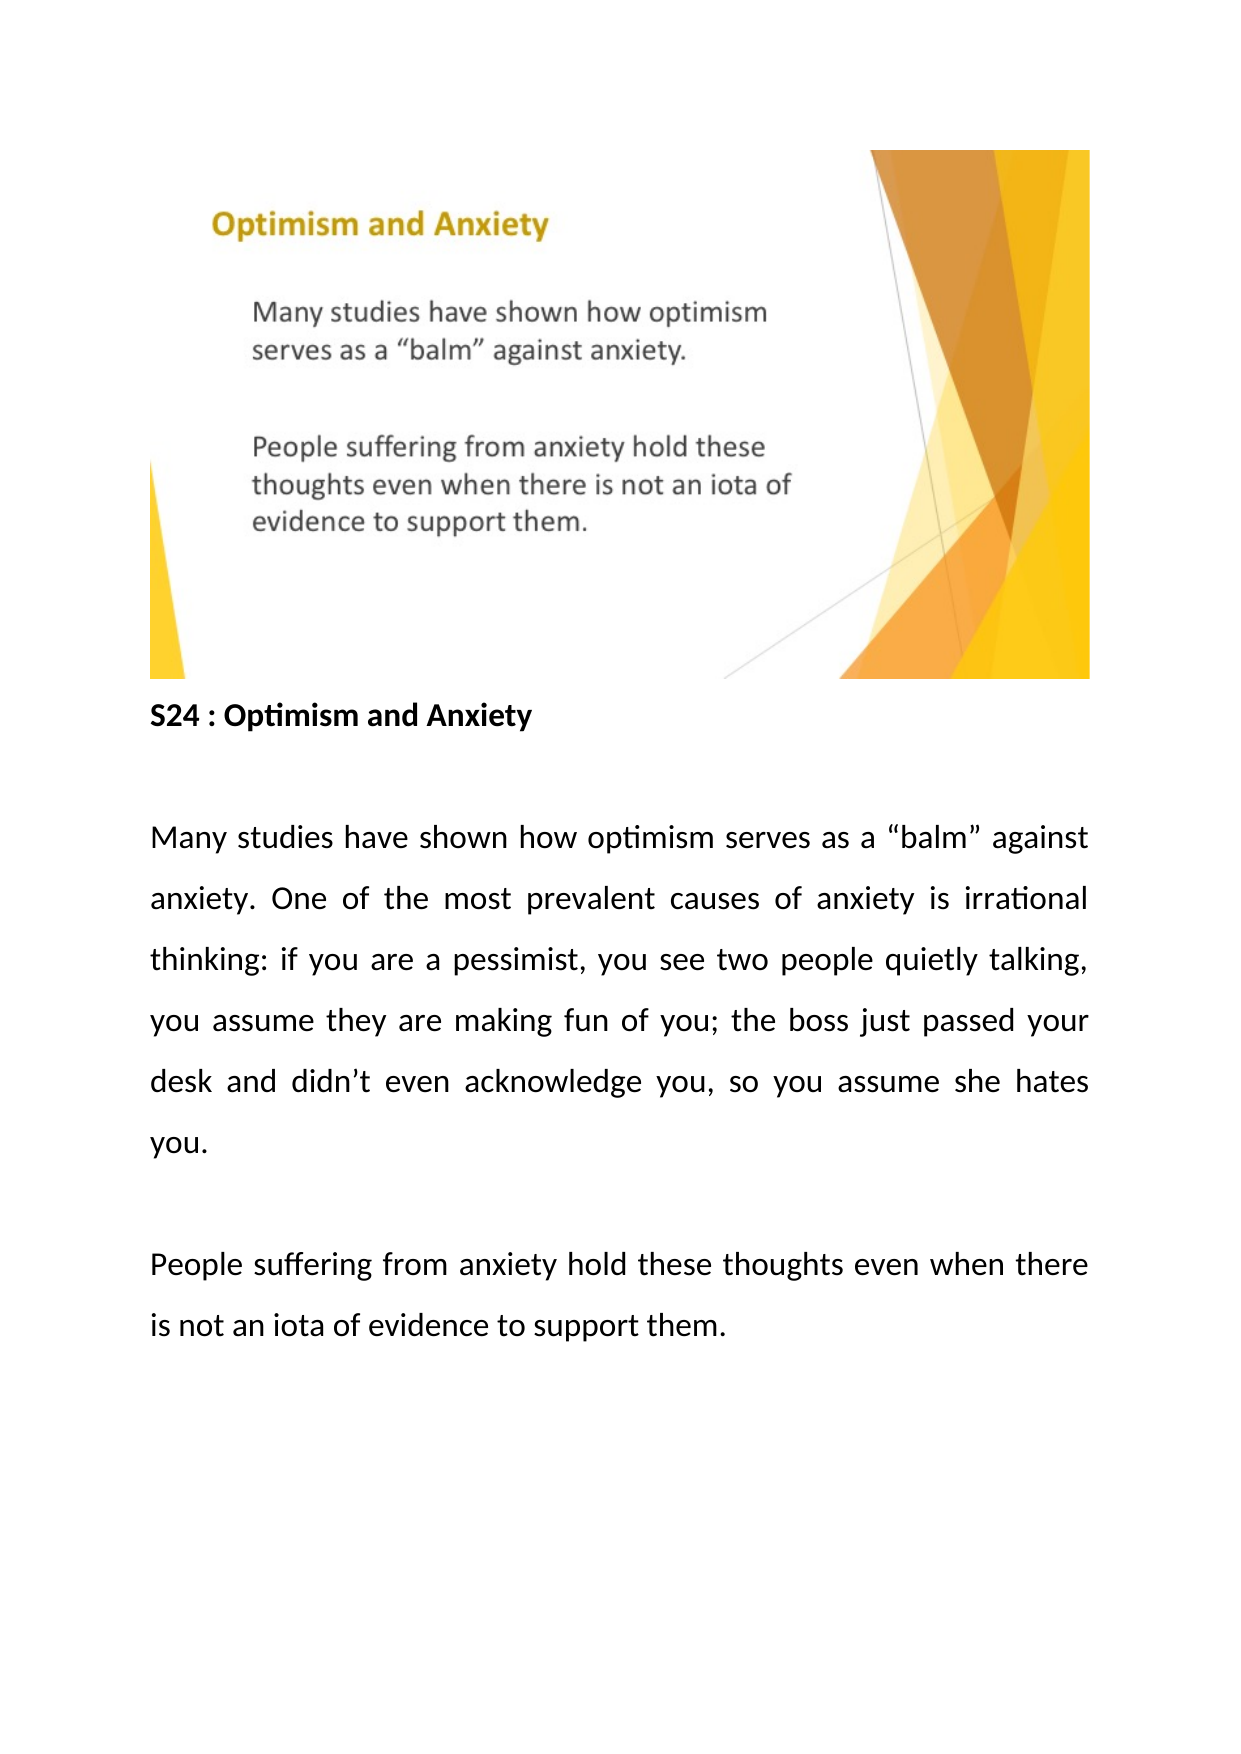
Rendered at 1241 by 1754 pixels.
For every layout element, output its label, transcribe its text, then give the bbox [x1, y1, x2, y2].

text Many studies have shown how optimism serves as a “balm” against anxiety. One of the most prevalent causes of anxiety is irrational thinking: if you are a pessimist, you see two people quietly talking, you assume they are making fun of you; the boss just passed your desk and didn’t even acknowledge you, so you assume she hates you. [150, 816, 1090, 1162]
picture [150, 150, 1090, 679]
text People suffering from anxiety hold these thoughts even when there is not an iota of evidence to support them. [150, 1243, 1090, 1345]
text S24 : Optimism and Anxiety [150, 694, 1090, 734]
